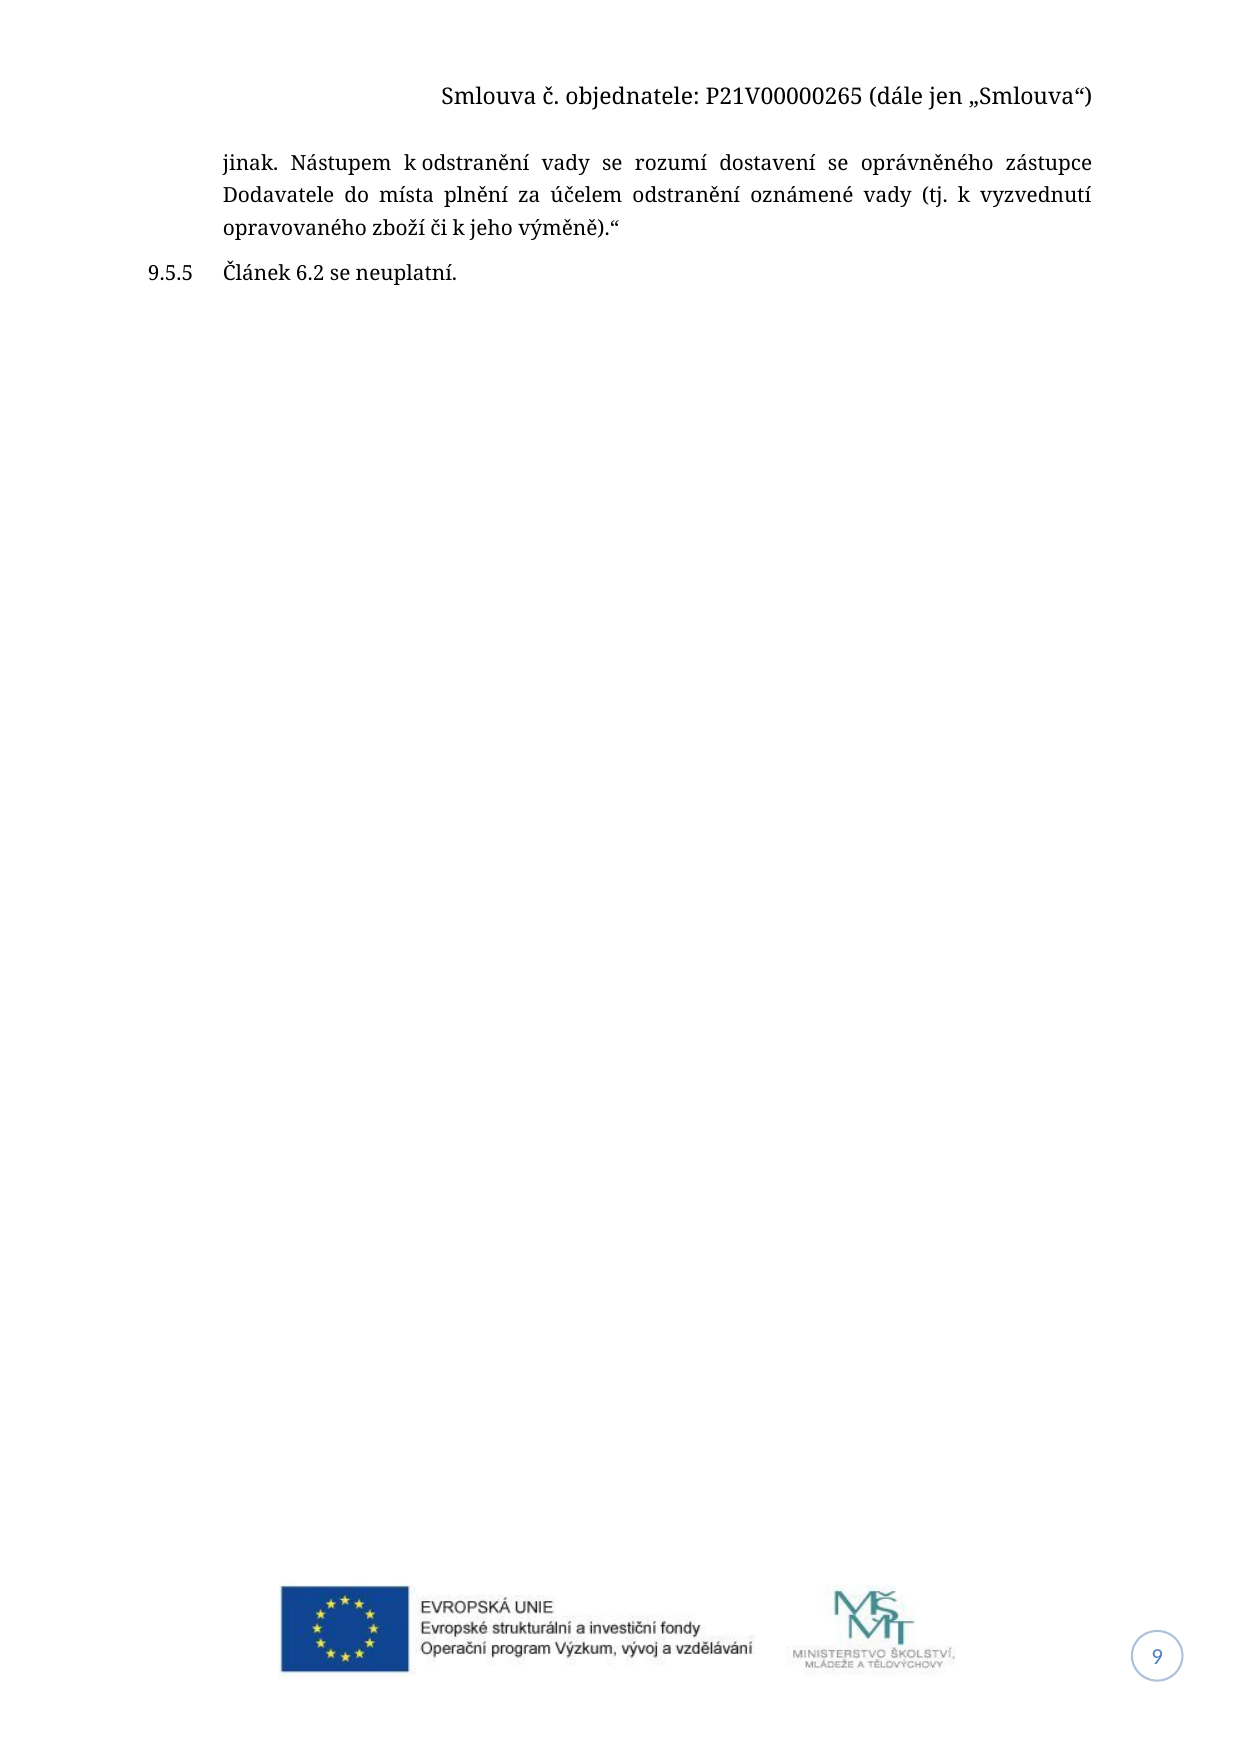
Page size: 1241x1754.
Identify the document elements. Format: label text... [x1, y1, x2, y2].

list Článek 6.2 se neuplatní. [148, 258, 1093, 286]
picture [278, 1581, 962, 1678]
